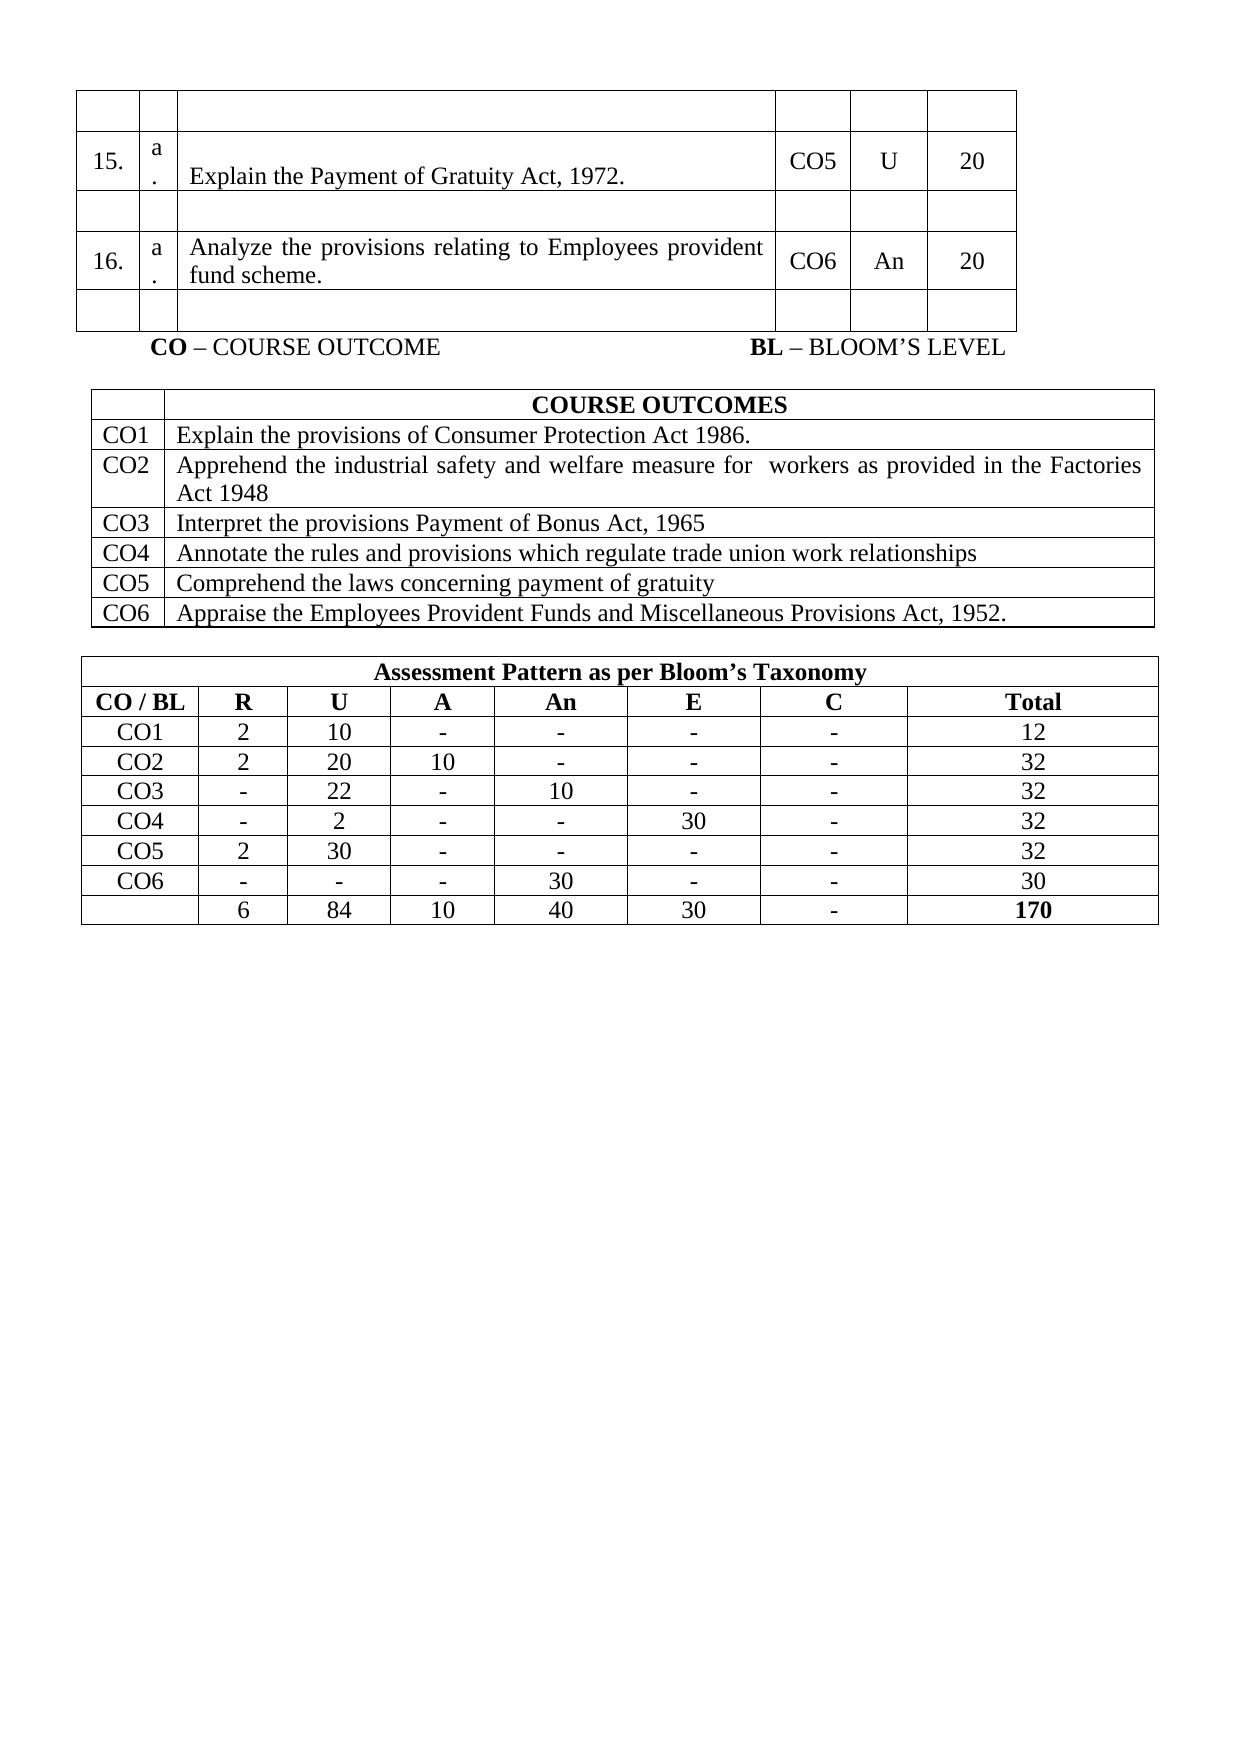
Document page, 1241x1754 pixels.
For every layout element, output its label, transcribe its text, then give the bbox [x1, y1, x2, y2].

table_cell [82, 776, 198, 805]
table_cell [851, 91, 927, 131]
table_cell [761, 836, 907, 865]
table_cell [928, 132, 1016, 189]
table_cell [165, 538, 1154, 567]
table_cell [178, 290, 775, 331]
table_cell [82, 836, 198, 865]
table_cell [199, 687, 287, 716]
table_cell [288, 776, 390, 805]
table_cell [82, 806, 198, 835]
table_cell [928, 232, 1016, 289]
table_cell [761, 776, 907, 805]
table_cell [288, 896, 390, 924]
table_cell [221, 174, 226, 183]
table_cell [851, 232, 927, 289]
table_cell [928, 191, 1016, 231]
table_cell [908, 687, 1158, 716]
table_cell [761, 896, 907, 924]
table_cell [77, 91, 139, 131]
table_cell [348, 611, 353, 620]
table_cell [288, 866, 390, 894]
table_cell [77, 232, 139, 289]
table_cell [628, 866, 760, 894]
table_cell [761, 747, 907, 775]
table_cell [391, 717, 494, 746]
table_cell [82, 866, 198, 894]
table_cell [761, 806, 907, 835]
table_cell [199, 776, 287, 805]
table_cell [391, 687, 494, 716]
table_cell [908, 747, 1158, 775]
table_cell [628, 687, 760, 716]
text CO – COURSE OUTCOME BL – BLOOM’S LEVEL [150, 332, 1090, 360]
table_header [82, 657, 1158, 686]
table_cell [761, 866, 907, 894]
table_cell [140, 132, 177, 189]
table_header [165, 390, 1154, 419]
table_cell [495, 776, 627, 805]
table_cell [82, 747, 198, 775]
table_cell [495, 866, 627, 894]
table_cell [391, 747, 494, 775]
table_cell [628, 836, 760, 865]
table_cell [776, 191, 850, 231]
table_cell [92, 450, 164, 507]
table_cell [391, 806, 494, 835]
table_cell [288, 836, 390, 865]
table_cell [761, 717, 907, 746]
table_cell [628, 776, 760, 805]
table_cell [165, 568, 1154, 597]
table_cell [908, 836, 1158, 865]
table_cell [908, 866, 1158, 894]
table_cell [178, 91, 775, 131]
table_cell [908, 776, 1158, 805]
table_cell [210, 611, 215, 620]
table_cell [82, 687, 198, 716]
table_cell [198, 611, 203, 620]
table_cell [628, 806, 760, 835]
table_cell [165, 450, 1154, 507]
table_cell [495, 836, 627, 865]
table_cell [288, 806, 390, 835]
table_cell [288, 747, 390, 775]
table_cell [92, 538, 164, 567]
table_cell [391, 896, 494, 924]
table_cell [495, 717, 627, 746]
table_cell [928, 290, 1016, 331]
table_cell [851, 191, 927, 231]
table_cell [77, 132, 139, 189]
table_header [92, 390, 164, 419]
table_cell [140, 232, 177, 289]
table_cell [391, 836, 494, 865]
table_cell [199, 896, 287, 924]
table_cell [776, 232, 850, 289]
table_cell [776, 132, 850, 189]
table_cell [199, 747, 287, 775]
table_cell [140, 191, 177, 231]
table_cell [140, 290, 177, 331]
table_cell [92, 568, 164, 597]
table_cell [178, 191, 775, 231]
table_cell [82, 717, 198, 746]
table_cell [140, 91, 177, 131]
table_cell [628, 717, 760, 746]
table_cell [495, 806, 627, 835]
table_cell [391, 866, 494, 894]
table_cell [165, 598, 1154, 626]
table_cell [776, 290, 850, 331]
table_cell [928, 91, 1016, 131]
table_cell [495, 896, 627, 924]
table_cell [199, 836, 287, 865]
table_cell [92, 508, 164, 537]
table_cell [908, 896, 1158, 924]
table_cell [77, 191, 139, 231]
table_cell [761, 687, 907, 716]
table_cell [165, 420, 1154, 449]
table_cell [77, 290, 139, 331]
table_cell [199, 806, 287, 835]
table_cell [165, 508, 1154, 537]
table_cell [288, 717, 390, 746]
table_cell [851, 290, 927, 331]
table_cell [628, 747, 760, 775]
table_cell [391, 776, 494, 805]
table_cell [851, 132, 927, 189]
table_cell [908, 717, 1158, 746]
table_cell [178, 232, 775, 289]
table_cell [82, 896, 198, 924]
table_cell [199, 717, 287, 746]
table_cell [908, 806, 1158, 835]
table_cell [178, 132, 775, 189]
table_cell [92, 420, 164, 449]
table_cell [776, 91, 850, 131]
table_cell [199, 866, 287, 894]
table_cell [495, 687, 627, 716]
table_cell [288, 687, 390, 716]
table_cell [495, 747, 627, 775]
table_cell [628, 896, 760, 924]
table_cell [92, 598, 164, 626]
